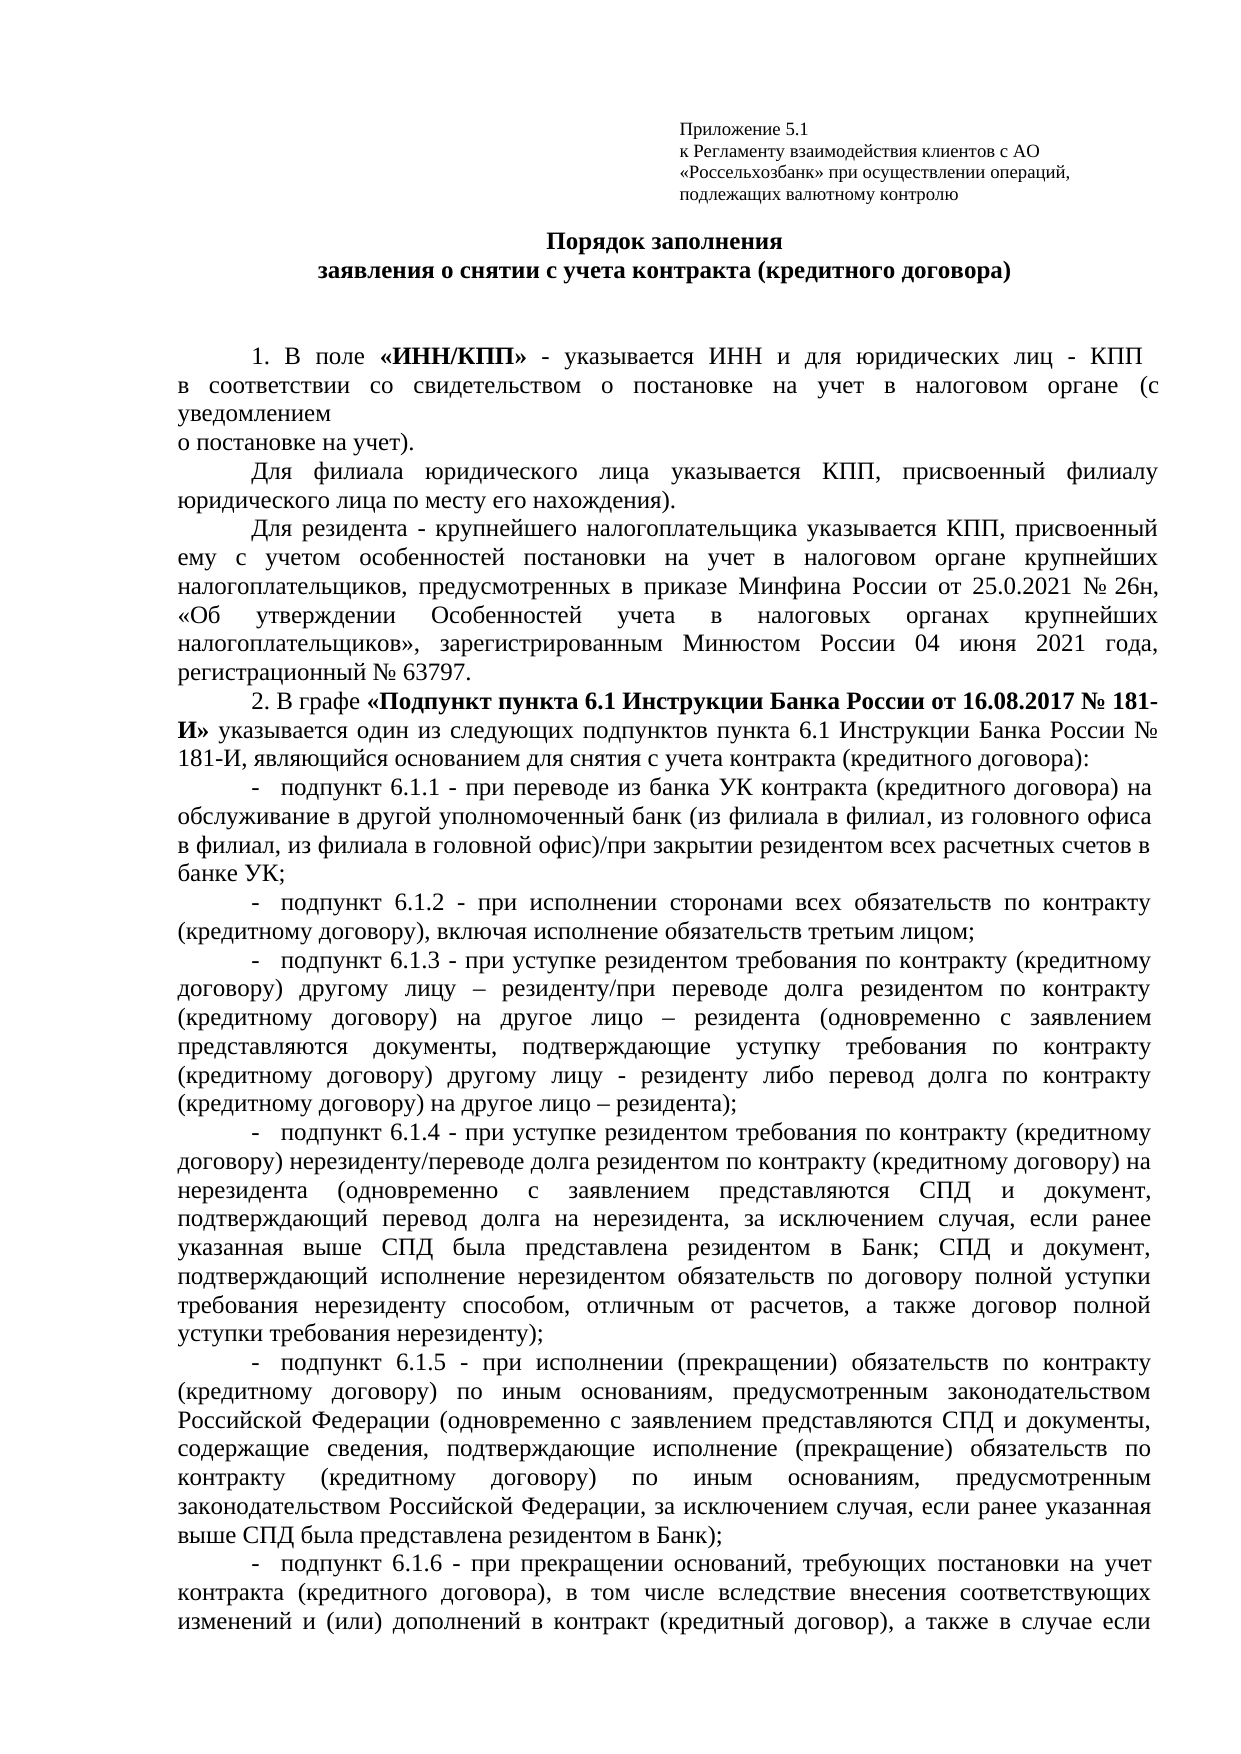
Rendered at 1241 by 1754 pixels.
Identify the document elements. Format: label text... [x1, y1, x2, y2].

text - подпункт 6.1.4 - при уступке резидентом требования по контракту (кредитному договору) нерезиденту/переводе долга резидентом по контракту (кредитному договору) на нерезидента (одновременно с заявлением представляются СПД и документ, подтверждающий перевод долга на нерезидента, за исключением случая, если ранее указанная выше СПД была представлена резидентом в Банк; СПД и документ, подтверждающий исполнение нерезидентом обязательств по договору полной уступки требования нерезиденту способом, отличным от расчетов, а также договор полной уступки требования нерезиденту); [177, 1117, 1152, 1347]
text 1. В поле «ИНН/КПП» - указывается ИНН и для юридических лиц - КПП в соответствии со свидетельством о постановке на учет в налоговом органе (с уведомлением о постановке на учет). [177, 341, 1159, 456]
text 2. В графе «Подпункт пункта 6.1 Инструкции Банка России от 16.08.2017 № 181-И» указывается один из следующих подпунктов пункта 6.1 Инструкции Банка России № 181-И, являющийся основанием для снятия с учета контракта (кредитного договора): [177, 686, 1159, 772]
text заявления о снятии с учета контракта (кредитного договора) [177, 255, 1152, 283]
text Приложение 5.1 [679, 118, 1152, 140]
text - подпункт 6.1.5 - при исполнении (прекращении) обязательств по контракту (кредитному договору) по иным основаниям, предусмотренным законодательством Российской Федерации (одновременно с заявлением представляются СПД и документы, содержащие сведения, подтверждающие исполнение (прекращение) обязательств по контракту (кредитному договору) по иным основаниям, предусмотренным законодательством Российской Федерации, за исключением случая, если ранее указанная выше СПД была представлена резидентом в Банк); [177, 1347, 1152, 1548]
text Для филиала юридического лица указывается КПП, присвоенный филиалу юридического лица по месту его нахождения). [177, 456, 1159, 513]
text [177, 1548, 1152, 1635]
text - подпункт 6.1.3 - при уступке резидентом требования по контракту (кредитному договору) другому лицу – резиденту/при переводе долга резидентом по контракту (кредитному договору) на другое лицо – резидента (одновременно с заявлением представляются документы, подтверждающие уступку требования по контракту (кредитному договору) другому лицу - резиденту либо перевод долга по контракту (кредитному договору) на другое лицо – резидента); [177, 945, 1152, 1117]
text - подпункт 6.1.2 - при исполнении сторонами всех обязательств по контракту (кредитному договору), включая исполнение обязательств третьим лицом; [177, 887, 1152, 945]
text Порядок заполнения [177, 226, 1152, 255]
text Для резидента - крупнейшего налогоплательщика указывается КПП, присвоенный ему с учетом особенностей постановки на учет в налоговом органе крупнейших налогоплательщиков, предусмотренных в приказе Минфина России от 25.0.2021 № 26н, «Об утверждении Особенностей учета в налоговых органах крупнейших налогоплательщиков», зарегистрированным Минюстом России 04 июня 2021 года, регистрационный № 63797. [177, 513, 1159, 686]
text к Регламенту взаимодействия клиентов с АО «Россельхозбанк» при осуществлении операций, подлежащих валютному контролю [679, 140, 1152, 204]
text - подпункт 6.1.1 - при переводе из банка УК контракта (кредитного договора) на обслуживание в другой уполномоченный банк (из филиала в филиал, из головного офиса в филиал, из филиала в головной офис)/при закрытии резидентом всех расчетных счетов в банке УК; [177, 772, 1152, 887]
